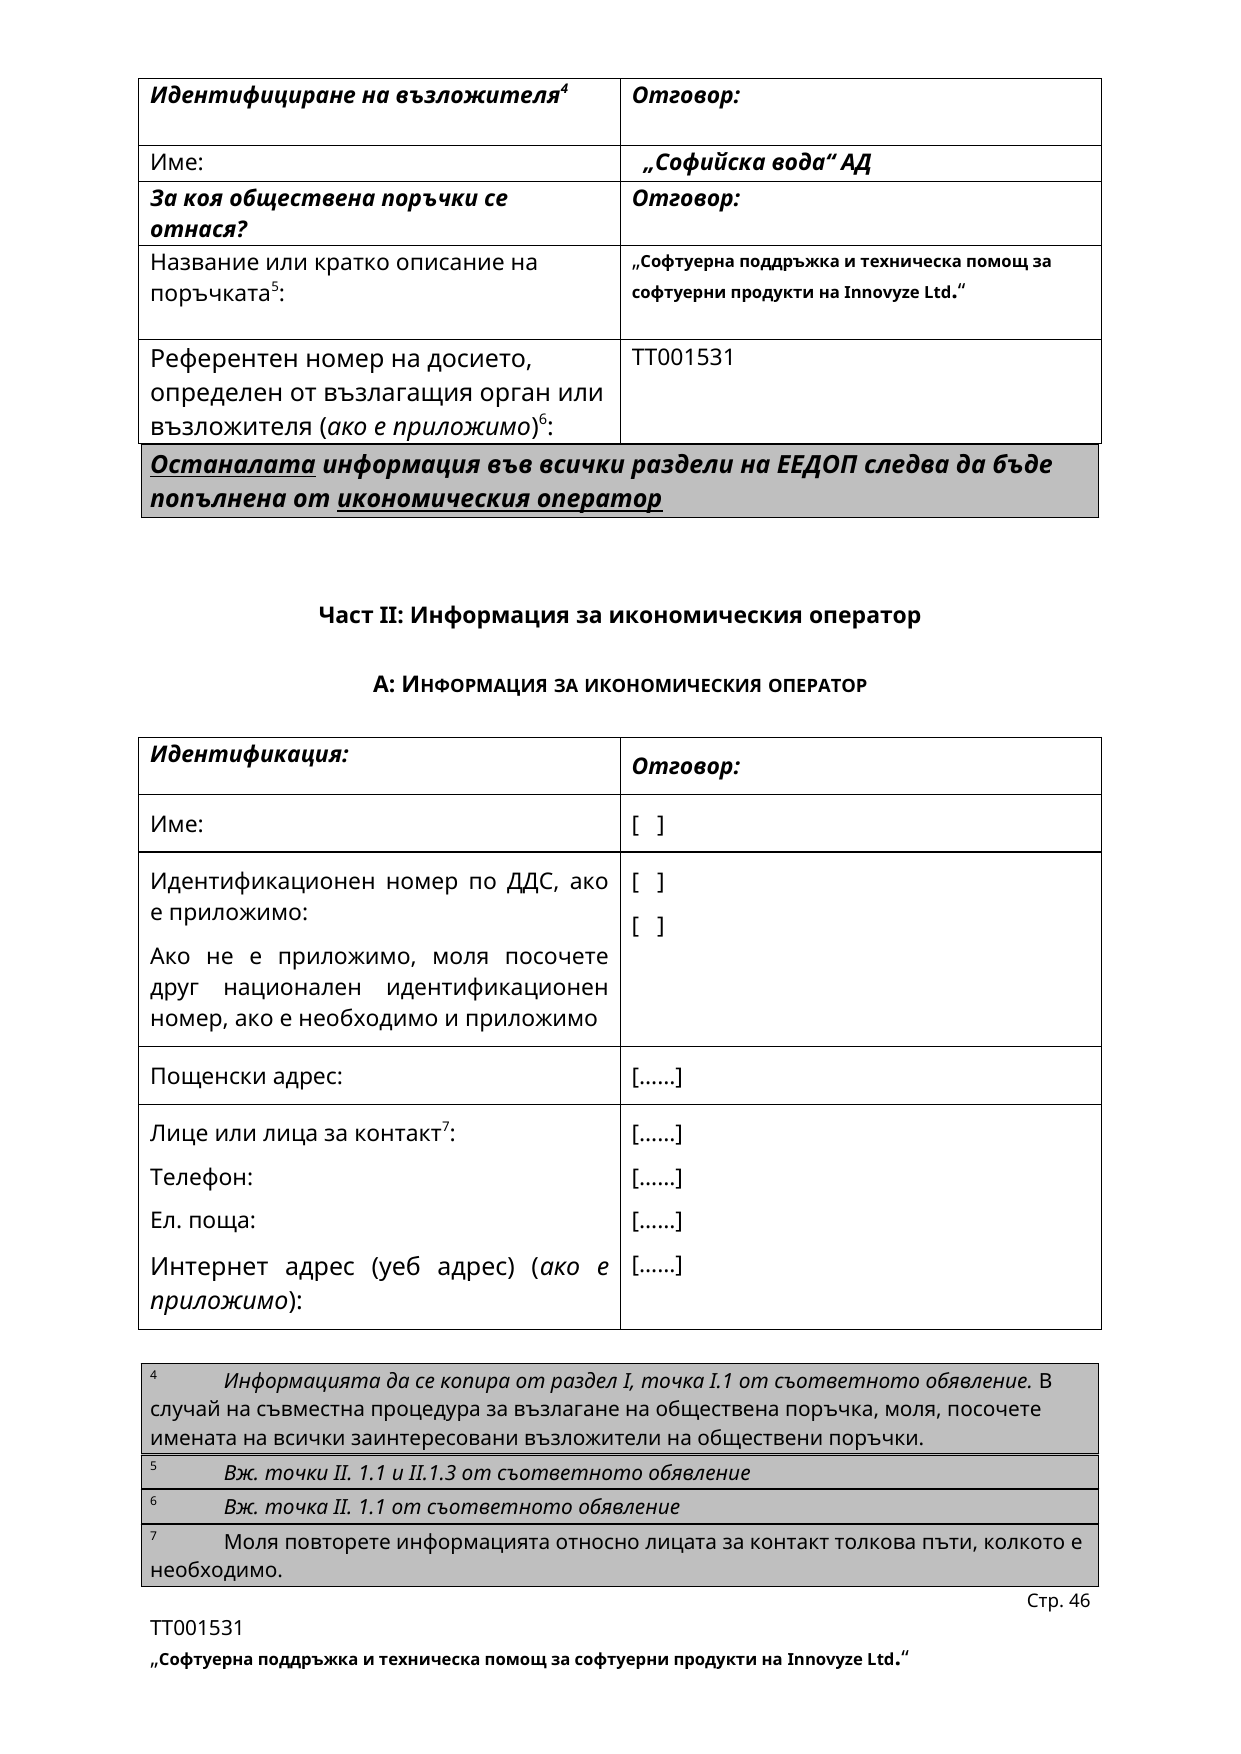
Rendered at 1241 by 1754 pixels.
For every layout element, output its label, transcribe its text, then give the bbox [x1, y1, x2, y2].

table_cell Име: [139, 795, 620, 851]
table_header Идентифициране на възложителя [139, 79, 620, 145]
table_header Отговор: [621, 79, 1101, 145]
table_cell Отговор: [621, 182, 1101, 244]
table_cell [ ] [ ] [621, 853, 1101, 1046]
table_cell Название или кратко описание на поръчката: [139, 246, 620, 339]
table_cell Лице или лица за контакт: Телефон: Ел. поща: Интернет адрес (уеб адрес) (ако е приложимо): [139, 1105, 620, 1329]
table_cell ТТ001531 [621, 340, 1101, 443]
table_cell „Софтуерна поддръжка и техническа помощ за софтуерни продукти на Innovyze Ltd.“ [621, 246, 1101, 339]
table_cell [……] [……] [……] [……] [621, 1105, 1101, 1329]
table_cell „Софийска вода“ АД [621, 146, 1101, 181]
table_cell Пощенски адрес: [139, 1047, 620, 1103]
table_cell Идентификационен номер по ДДС, ако е приложимо: Ако не е приложимо, моля посочете друг национален идентификационен номер, ако е необходимо и приложимо [139, 853, 620, 1046]
title А: Информация за икономическия оператор [150, 668, 1090, 699]
table_header Отговор: [621, 738, 1101, 794]
table_cell За коя обществена поръчки се отнася? [139, 182, 620, 244]
table_cell [ ] [621, 795, 1101, 851]
table_cell Референтен номер на досието, определен от възлагащия орган или възложителя (ако е приложимо): [139, 340, 620, 443]
title Част II: Информация за икономическия оператор [150, 599, 1090, 631]
table_header Идентификация: [139, 738, 620, 794]
text Останалата информация във всички раздели на ЕЕДОП следва да бъде попълнена от икономическия оператор [142, 445, 1098, 517]
table_cell [……] [621, 1047, 1101, 1103]
table_cell Име: [139, 146, 620, 181]
